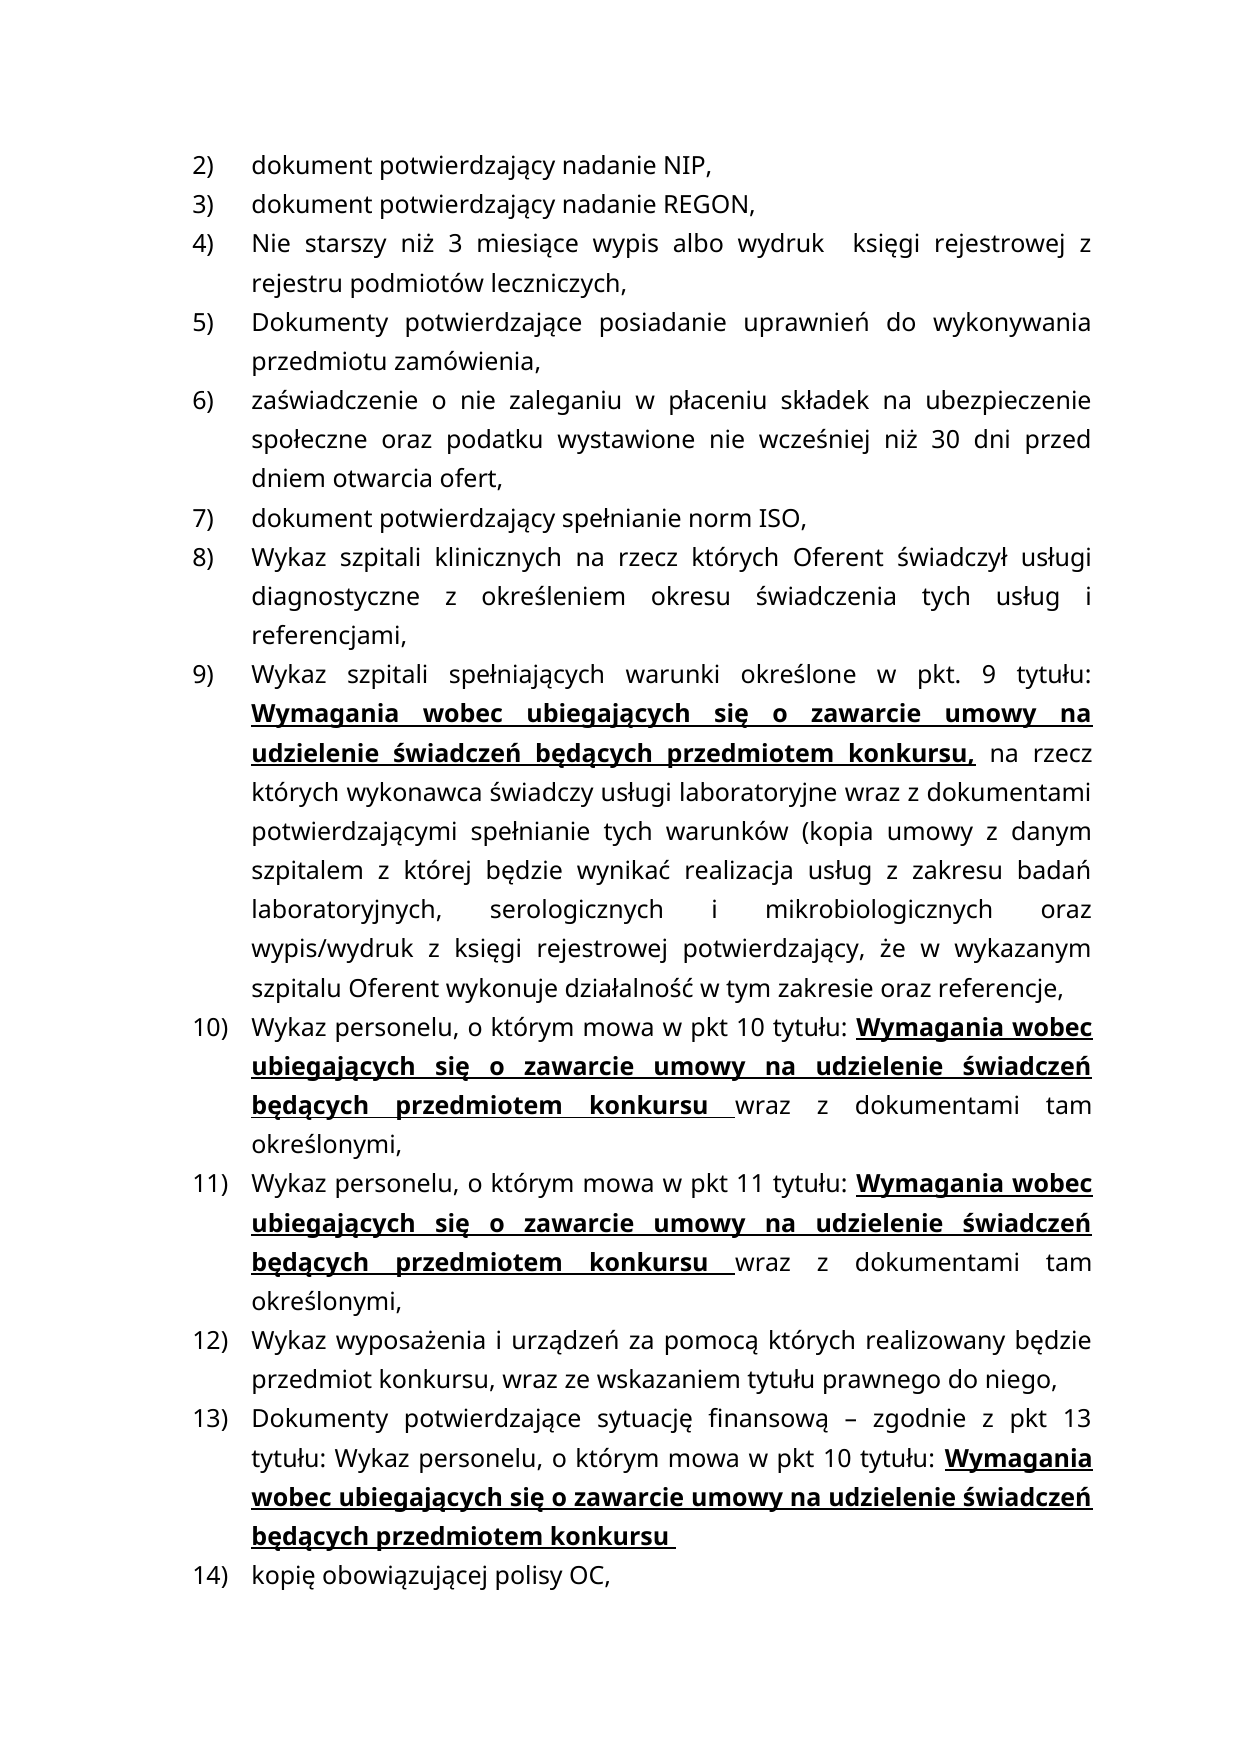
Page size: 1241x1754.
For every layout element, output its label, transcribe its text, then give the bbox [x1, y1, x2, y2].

list Wykaz szpitali spełniających warunki określone w pkt. 9 tytułu: Wymagania wobec ubiegających się o zawarcie umowy na udzielenie świadczeń będących przedmiotem konkursu, na rzecz których wykonawca świadczy usługi laboratoryjne wraz z dokumentami potwierdzającymi spełnianie tych warunków (kopia umowy z danym szpitalem z której będzie wynikać realizacja usług z zakresu badań laboratoryjnych, serologicznych i mikrobiologicznych oraz wypis/wydruk z księgi rejestrowej potwierdzający, że w wykazanym szpitalu Oferent wykonuje działalność w tym zakresie oraz referencje, [192, 657, 1092, 1004]
list dokument potwierdzający spełnianie norm ISO, [192, 500, 1092, 534]
list Wykaz wyposażenia i urządzeń za pomocą których realizowany będzie przedmiot konkursu, wraz ze wskazaniem tytułu prawnego do niego, [192, 1323, 1092, 1396]
list dokument potwierdzający nadanie NIP, [192, 148, 1092, 182]
list Wykaz personelu, o którym mowa w pkt 10 tytułu: Wymagania wobec ubiegających się o zawarcie umowy na udzielenie świadczeń będących przedmiotem konkursu wraz z dokumentami tam określonymi, [192, 1009, 1092, 1161]
list kopię obowiązującej polisy OC, [192, 1558, 1092, 1592]
list Nie starszy niż 3 miesiące wypis albo wydruk księgi rejestrowej z rejestru podmiotów leczniczych, [192, 226, 1092, 299]
list zaświadczenie o nie zaleganiu w płaceniu składek na ubezpieczenie społeczne oraz podatku wystawione nie wcześniej niż 30 dni przed dniem otwarcia ofert, [192, 383, 1092, 495]
list Wykaz personelu, o którym mowa w pkt 11 tytułu: Wymagania wobec ubiegających się o zawarcie umowy na udzielenie świadczeń będących przedmiotem konkursu wraz z dokumentami tam określonymi, [192, 1166, 1092, 1318]
list Dokumenty potwierdzające posiadanie uprawnień do wykonywania przedmiotu zamówienia, [192, 304, 1092, 378]
list Dokumenty potwierdzające sytuację finansową – zgodnie z pkt 13 tytułu: Wykaz personelu, o którym mowa w pkt 10 tytułu: Wymagania wobec ubiegających się o zawarcie umowy na udzielenie świadczeń będących przedmiotem konkursu [192, 1401, 1092, 1553]
list Wykaz szpitali klinicznych na rzecz których Oferent świadczył usługi diagnostyczne z określeniem okresu świadczenia tych usług i referencjami, [192, 539, 1092, 652]
list dokument potwierdzający nadanie REGON, [192, 187, 1092, 221]
